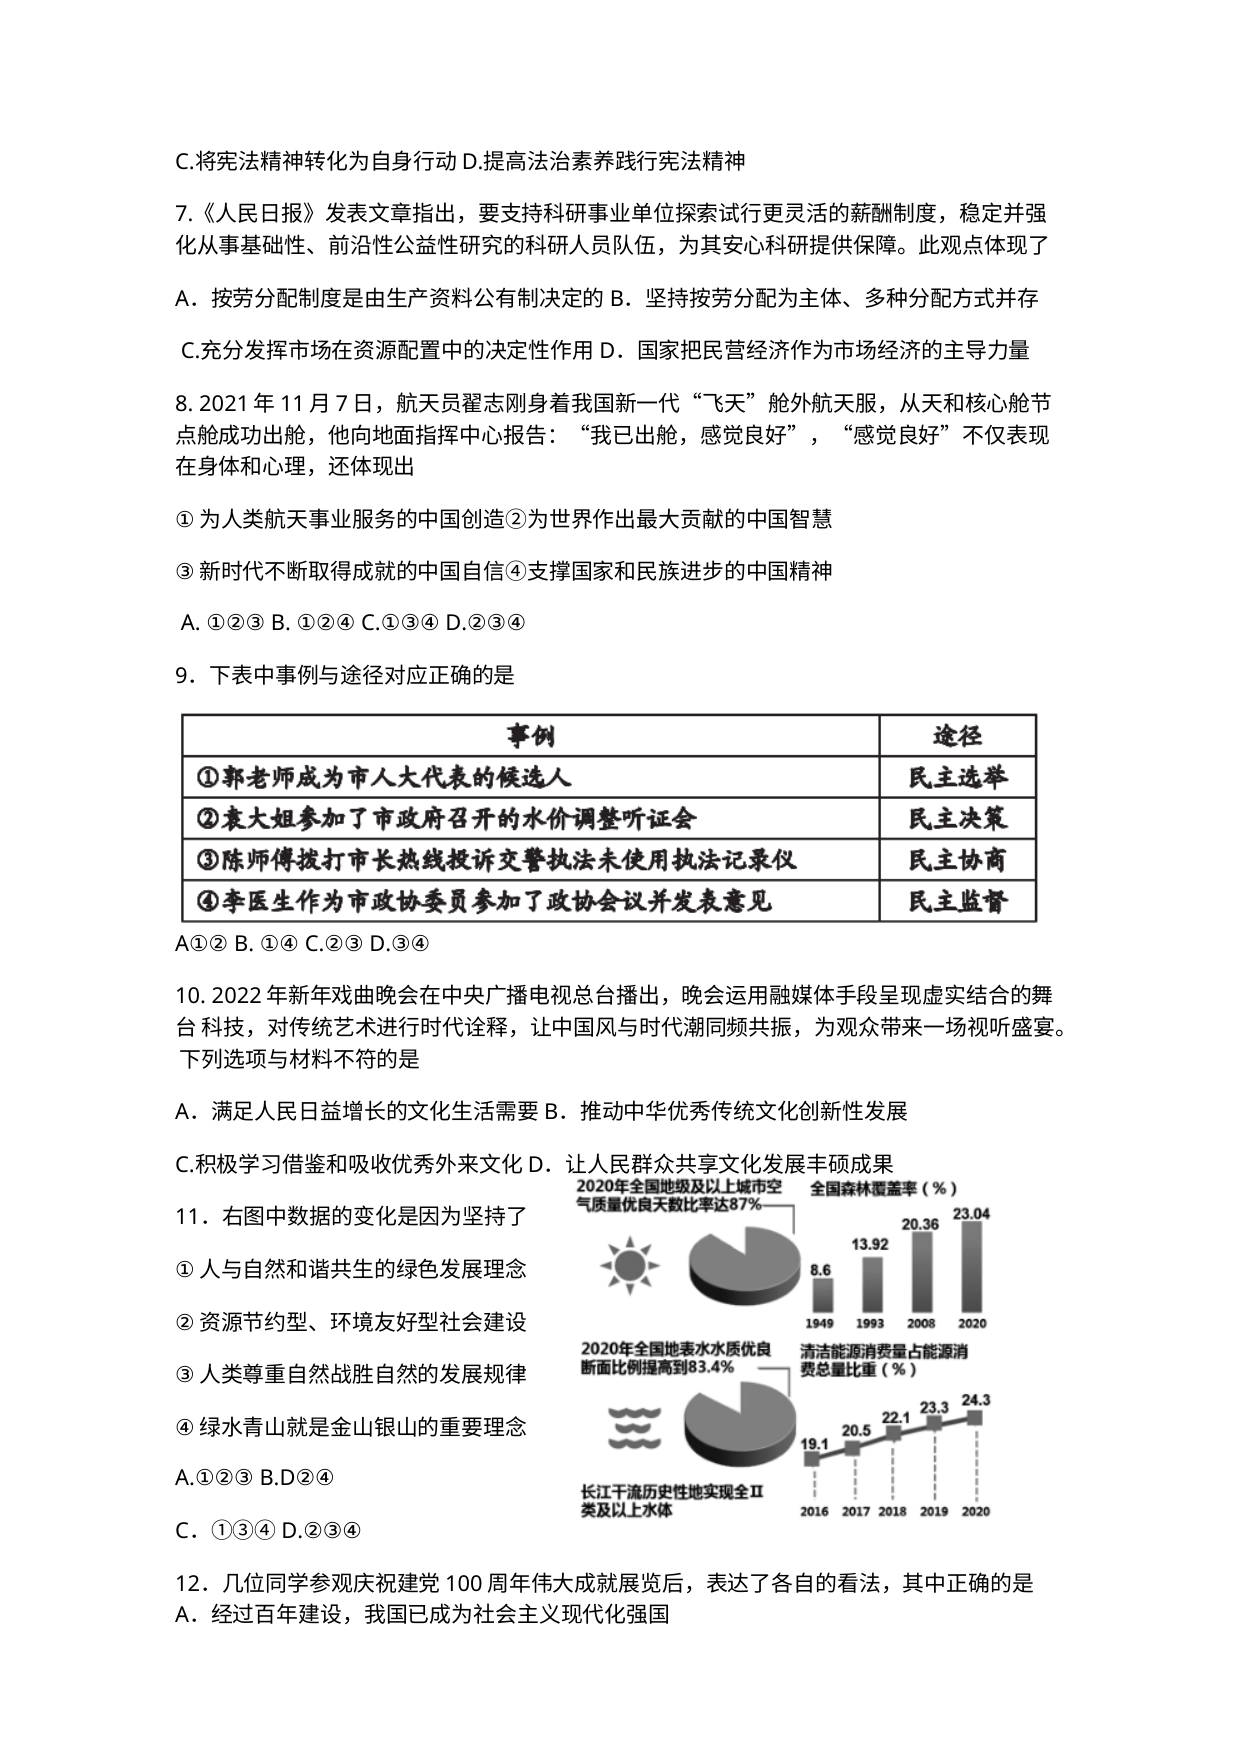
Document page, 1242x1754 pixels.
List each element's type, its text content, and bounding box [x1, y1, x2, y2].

picture [566, 1231, 999, 1252]
text 10. 2022年新年戏曲晚会在中央广播电视总台播出，晚会运用融媒体手段呈现虚实结合的舞台 科技，对传统艺术进行时代诠释，让中国风与时代潮同频共振，为观众带来一场视听盛宴。 下列选项与材料不符的是 [175, 978, 1067, 1073]
text A．满足人民日益增长的文化生活需要 B．推动中华优秀传统文化创新性发展 [175, 1094, 1067, 1126]
text A．按劳分配制度是由生产资料公有制决定的 B．坚持按劳分配为主体、多种分配方式并存 [175, 281, 1067, 312]
text ①人与自然和谐共生的绿色发展理念 [175, 1252, 1067, 1284]
text 8. 2021年11月7日，航天员翟志刚身着我国新一代“飞天”舱外航天服，从天和核心舱节点舱成功出舱，他向地面指挥中心报告：“我已出舱，感觉良好”，“感觉良好”不仅表现在身体和心理，还体现出 [175, 386, 1067, 481]
text 12．几位同学参观庆祝建党100周年伟大成就展览后，表达了各自的看法，其中正确的是 A．经过百年建设，我国已成为社会主义现代化强国 [175, 1566, 1067, 1629]
text C.将宪法精神转化为自身行动D.提高法治素养践行宪法精神 [175, 144, 1067, 176]
text 7.《人民日报》发表文章指出，要支持科研事业单位探索试行更灵活的薪酬制度，稳定并强化从事基础性、前沿性公益性研究的科研人员队伍，为其安心科研提供保障。此观点体现了 [175, 196, 1067, 260]
text C.积极学习借鉴和吸收优秀外来文化 D．让人民群众共享文化发展丰硕成果 [175, 1147, 1067, 1178]
text C.充分发挥市场在资源配置中的决定性作用 D．国家把民营经济作为市场经济的主导力量 [175, 333, 1067, 365]
picture [566, 1178, 999, 1199]
picture [566, 1441, 999, 1462]
text A.①②③ B.D②④ [175, 1462, 1067, 1492]
text 9．下表中事例与途径对应正确的是 [175, 658, 1067, 689]
picture [175, 710, 1040, 928]
text 11．右图中数据的变化是因为坚持了 [175, 1199, 1067, 1231]
text A. ①②③ B. ①②④ C.①③④ D.②③④ [175, 607, 1067, 637]
text ①为人类航天事业服务的中国创造②为世界作出最大贡献的中国智慧 [175, 502, 1067, 533]
picture [566, 1336, 999, 1357]
text ③人类尊重自然战胜自然的发展规律 [175, 1357, 1067, 1389]
picture [566, 1492, 999, 1513]
picture [566, 1284, 999, 1304]
text ④绿水青山就是金山银山的重要理念 [175, 1410, 1067, 1441]
text ③新时代不断取得成就的中国自信④支撑国家和民族进步的中国精神 [175, 554, 1067, 586]
text ②资源节约型、环境友好型社会建设 [175, 1304, 1067, 1336]
picture [566, 1389, 999, 1410]
text C．①③④ D.②③④ [175, 1513, 1067, 1545]
